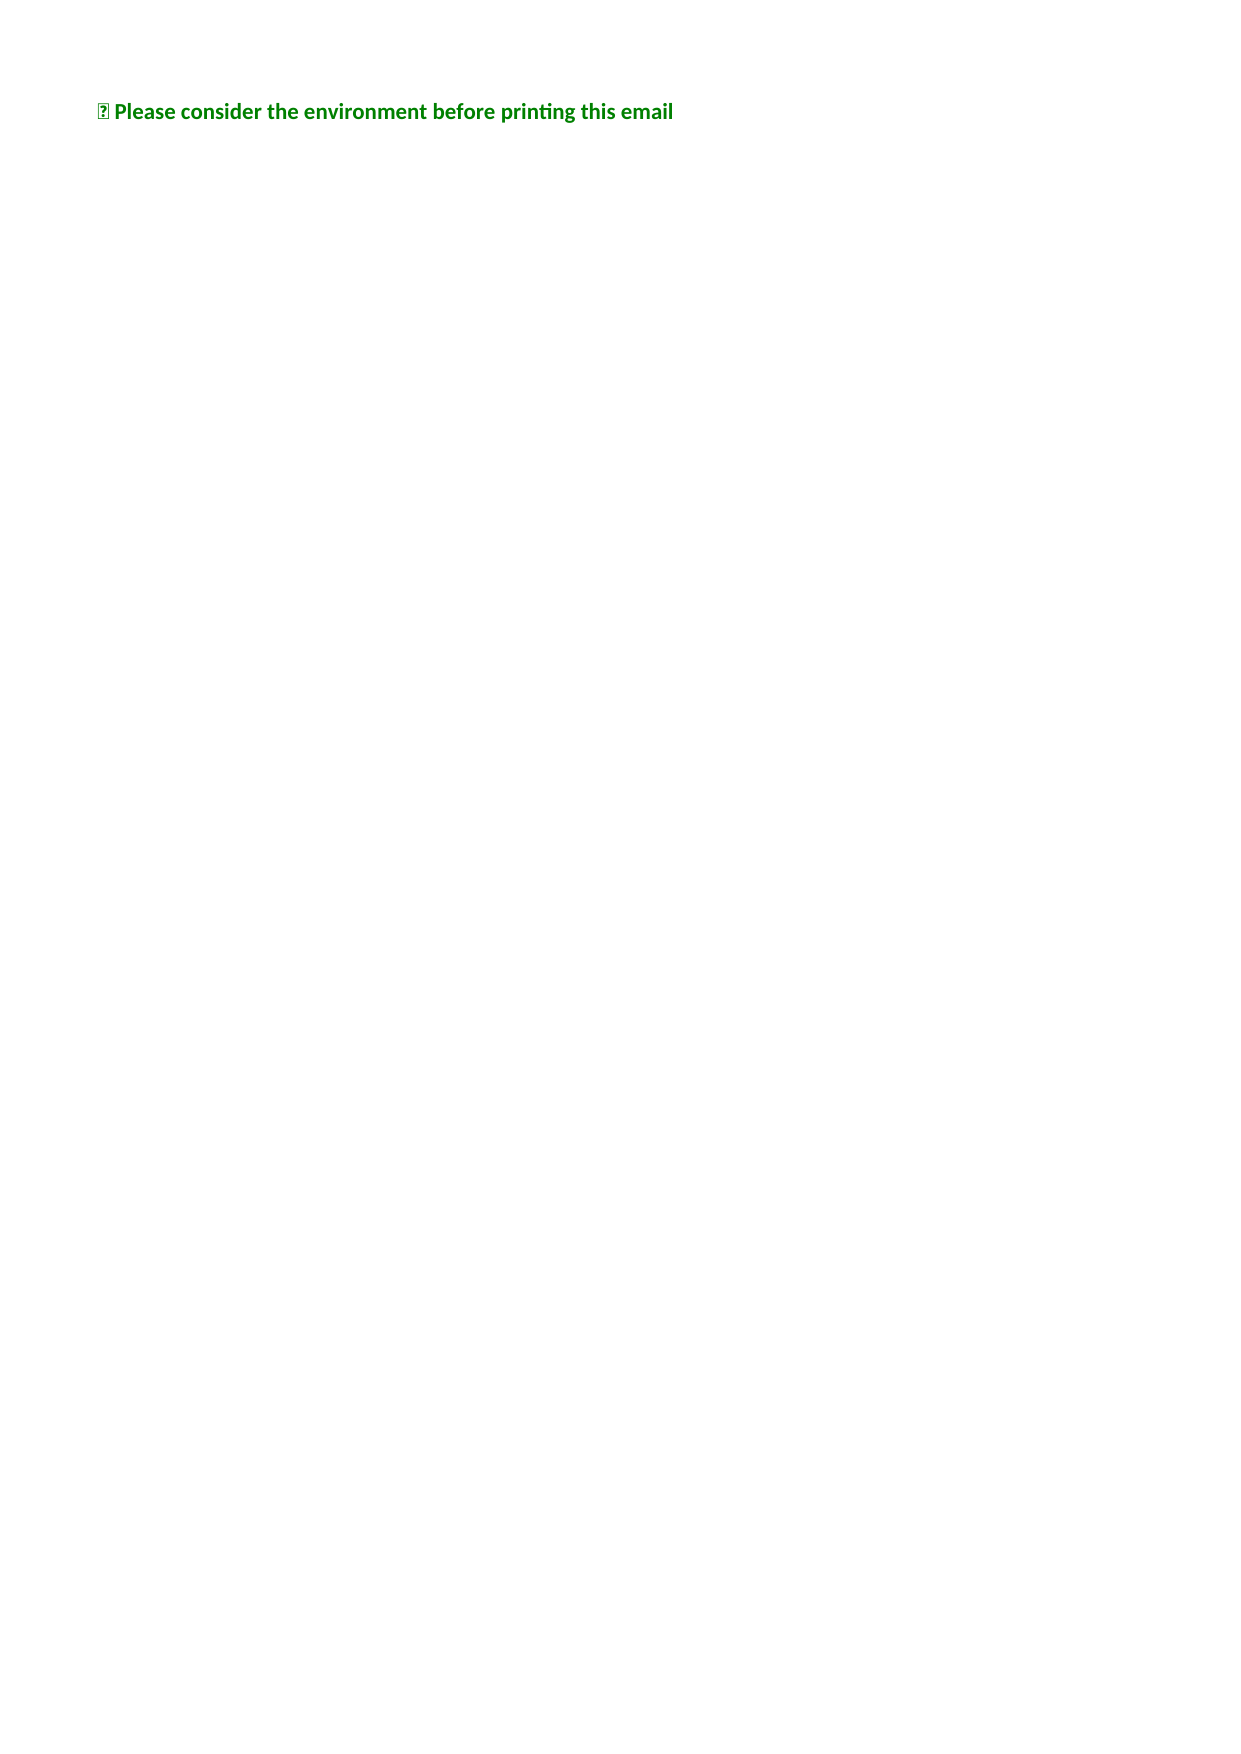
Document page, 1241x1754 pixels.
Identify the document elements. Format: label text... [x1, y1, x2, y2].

text  Please consider the environment before printing this email [97, 97, 1143, 126]
